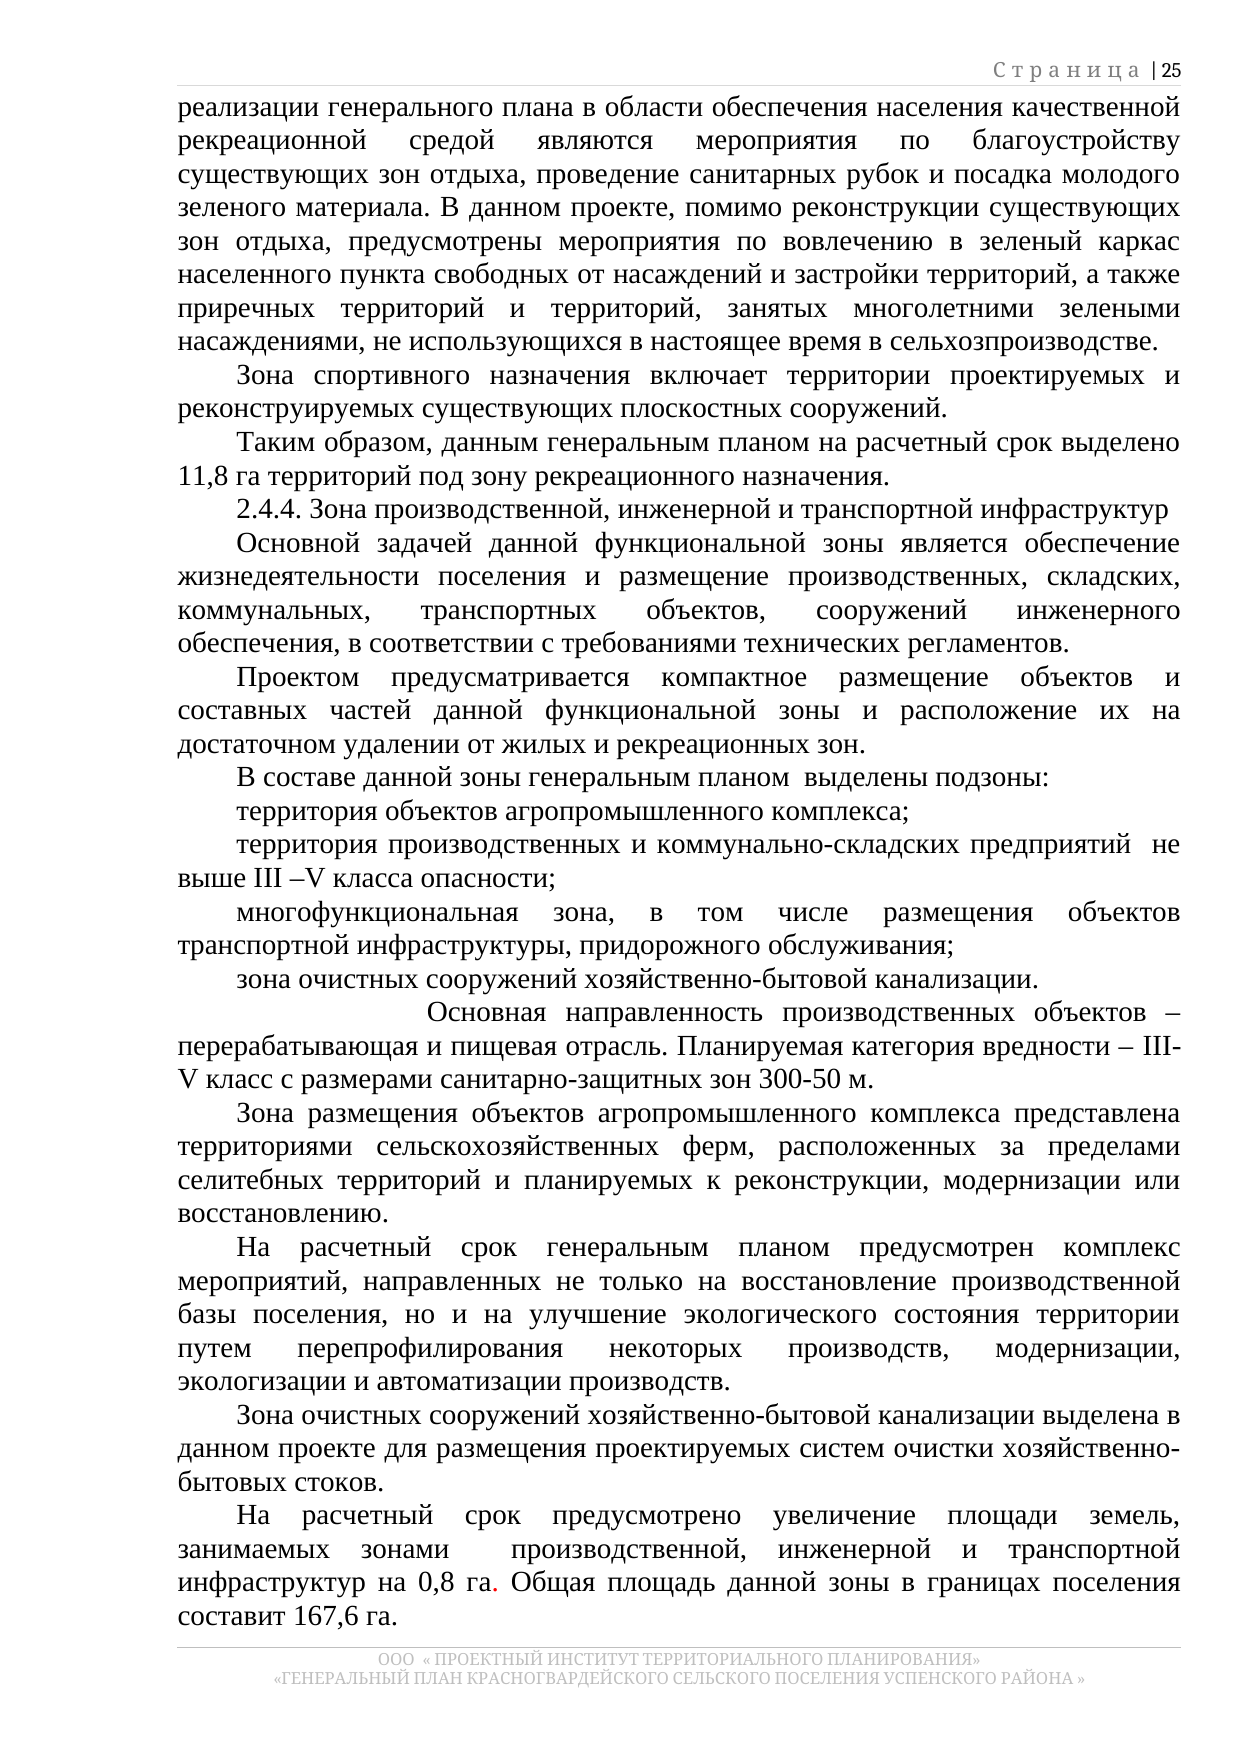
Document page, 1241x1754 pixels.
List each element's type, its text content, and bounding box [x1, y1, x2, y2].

text 2.4.4. Зона производственной, инженерной и транспортной инфраструктур [177, 491, 1181, 525]
text территория объектов агропромышленного комплекса; [177, 793, 1181, 827]
text территория производственных и коммунально-складских предприятий не выше III –V класса опасности; [177, 827, 1181, 894]
text На расчетный срок предусмотрено увеличение площади земель, занимаемых зонами производственной, инженерной и транспортной инфраструктур на 0,8 га. Общая площадь данной зоны в границах поселения составит 167,6 га. [177, 1497, 1181, 1632]
text Зона спортивного назначения включает территории проектируемых и реконструируемых существующих плоскостных сооружений. [177, 357, 1181, 424]
text Проектом предусматривается компактное размещение объектов и составных частей данной функциональной зоны и расположение их на достаточном удалении от жилых и рекреационных зон. [177, 659, 1181, 759]
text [177, 89, 1181, 357]
text Таким образом, данным генеральным планом на расчетный срок выделено 11,8 га территорий под зону рекреационного назначения. [177, 424, 1181, 491]
text Зона очистных сооружений хозяйственно-бытовой канализации выделена в данном проекте для размещения проектируемых систем очистки хозяйственно-бытовых стоков. [177, 1397, 1181, 1497]
text многофункциональная зона, в том числе размещения объектов транспортной инфраструктуры, придорожного обслуживания; [177, 894, 1181, 961]
text Основная направленность производственных объектов – перерабатывающая и пищевая отрасль. Планируемая категория вредности – III- V класс с размерами санитарно-защитных зон 300-. [177, 994, 1181, 1095]
text Зона размещения объектов агропромышленного комплекса представлена территориями сельскохозяйственных ферм, расположенных за пределами селитебных территорий и планируемых к реконструкции, модернизации или восстановлению. [177, 1095, 1181, 1229]
text В составе данной зоны генеральным планом выделены подзоны: [177, 759, 1181, 793]
text На расчетный срок генеральным планом предусмотрен комплекс мероприятий, направленных не только на восстановление производственной базы поселения, но и на улучшение экологического состояния территории путем перепрофилирования некоторых производств, модернизации, экологизации и автоматизации производств. [177, 1229, 1181, 1397]
text Основной задачей данной функциональной зоны является обеспечение жизнедеятельности поселения и размещение производственных, складских, коммунальных, транспортных объектов, сооружений инженерного обеспечения, в соответствии с требованиями технических регламентов. [177, 525, 1181, 659]
text зона очистных сооружений хозяйственно-бытовой канализации. [177, 961, 1181, 994]
